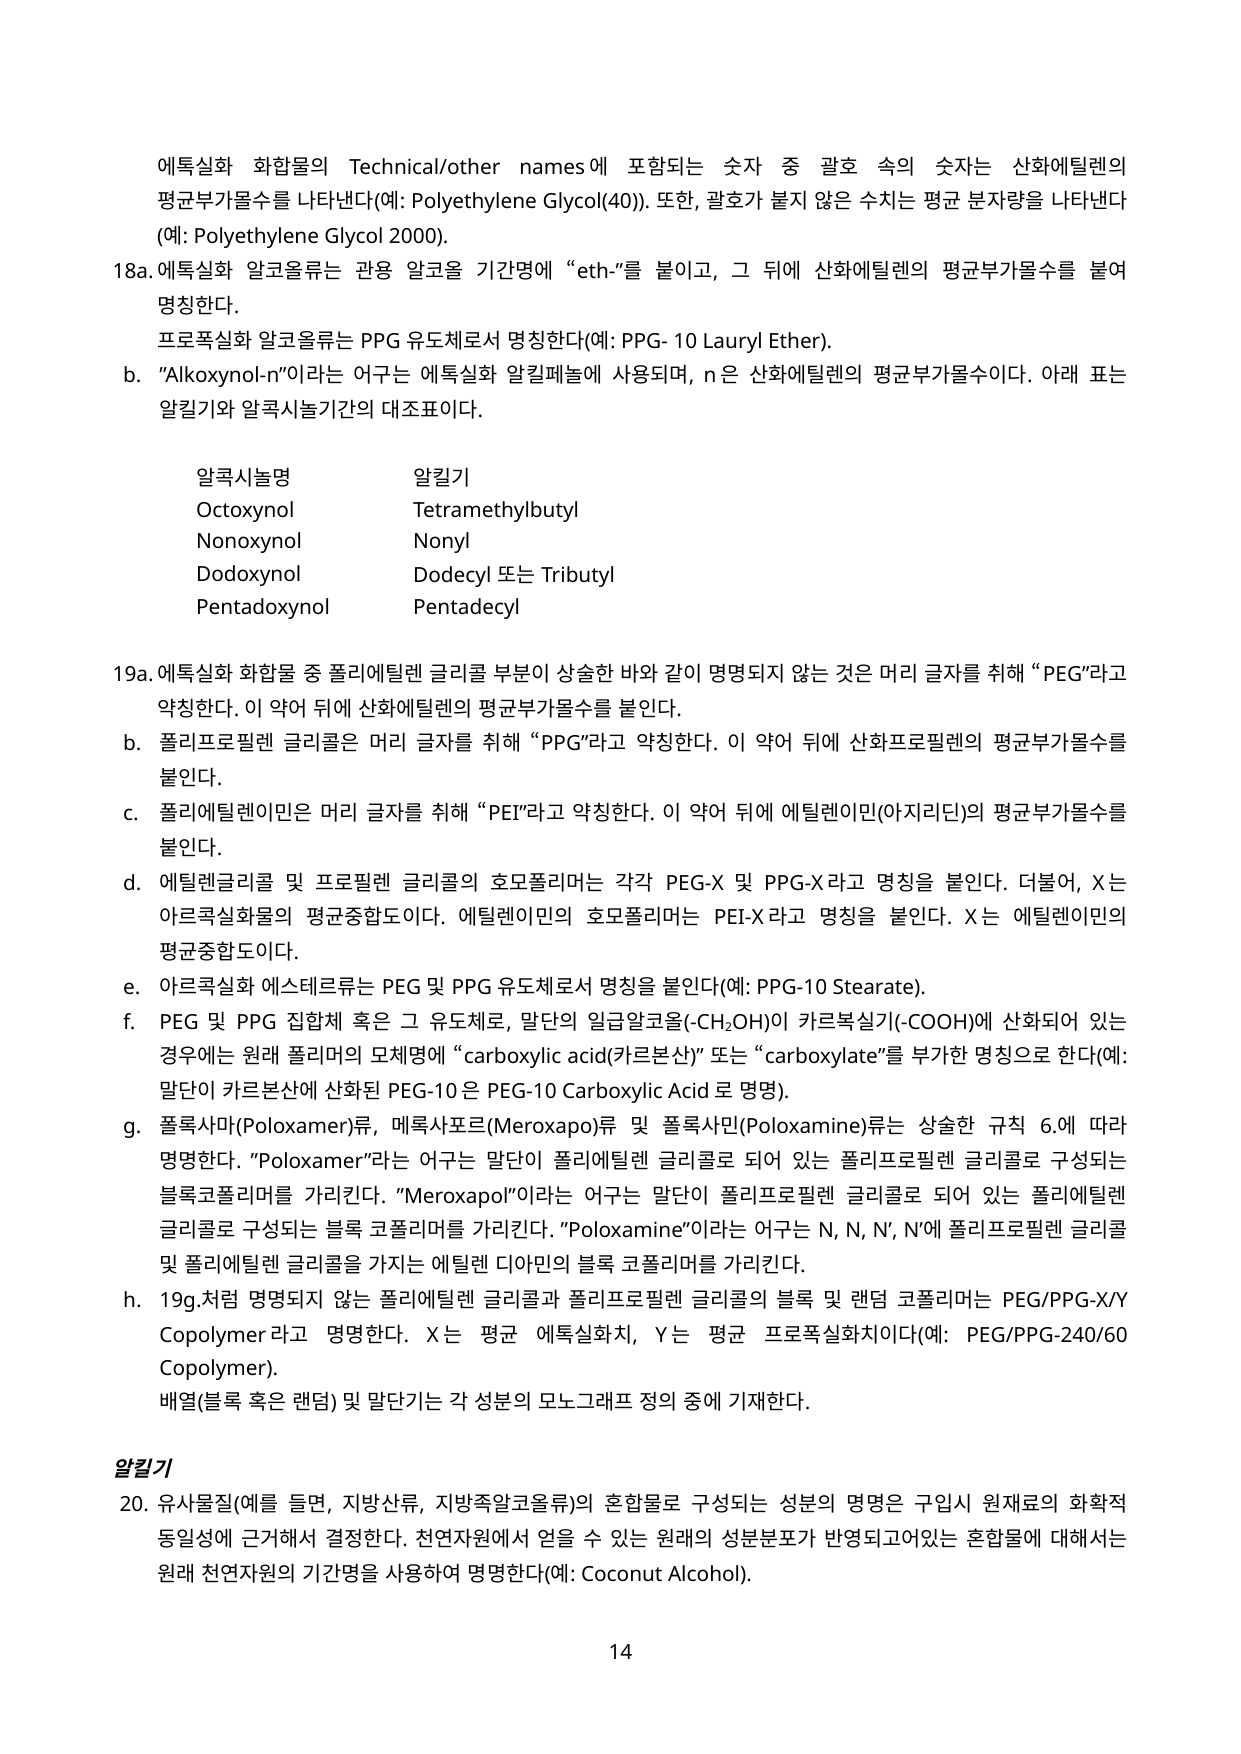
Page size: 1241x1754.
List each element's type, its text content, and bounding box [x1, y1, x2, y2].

list 프로폭실화 알코올류는 PPG 유도체로서 명칭한다(예: PPG- 10 Lauryl Ether). [157, 324, 1128, 354]
text g. 폴록사마(Poloxamer)류, 메록사포르(Meroxapo)류 및 폴록사민(Poloxamine)류는 상술한 규칙 6.에 따라 명명한다. ”Poloxamer”라는 어구는 말단이 폴리에틸렌 글리콜로 되어 있는 폴리프로필렌 글리콜로 구성되는 블록코폴리머를 가리킨다. ”Meroxapol”이라는 어구는 말단이 폴리프로필렌 글리콜로 되어 있는 폴리에틸렌 글리콜로 구성되는 블록 코폴리머를 가리킨다. ”Poloxamine”이라는 어구는 N, N, N’, N’에 폴리프로필렌 글리콜 및 폴리에틸렌 글리콜을 가지는 에틸렌 디아민의 블록 코폴리머를 가리킨다. [123, 1109, 1128, 1279]
text 배열(블록 혹은 랜덤) 및 말단기는 각 성분의 모노그래프 정의 중에 기재한다. [123, 1385, 1128, 1416]
text 알킬기 [112, 1453, 1128, 1483]
table_cell Pentadoxynol [185, 593, 402, 624]
table_header 알킬기 [402, 461, 762, 495]
table_cell Dodoxynol [185, 559, 402, 592]
table_cell Tetramethylbutyl [402, 495, 762, 527]
text b. 폴리프로필렌 글리콜은 머리 글자를 취해 “PPG”라고 약칭한다. 이 약어 뒤에 산화프로필렌의 평균부가몰수를 붙인다. [123, 727, 1128, 792]
table_cell Octoxynol [185, 495, 402, 527]
table_cell Dodecyl 또는 Tributyl [402, 559, 762, 592]
text b. ”Alkoxynol-n”이라는 어구는 에톡실화 알킬페놀에 사용되며, n은 산화에틸렌의 평균부가몰수이다. 아래 표는 알킬기와 알콕시놀기간의 대조표이다. [123, 359, 1128, 424]
table_cell Nonyl [402, 527, 762, 559]
table_header 알콕시놀명 [185, 461, 402, 495]
list 유사물질(예를 들면, 지방산류, 지방족알코올류)의 혼합물로 구성되는 성분의 명명은 구입시 원재료의 화확적 동일성에 근거해서 결정한다. 천연자원에서 얻을 수 있는 원래의 성분분포가 반영되고어있는 혼합물에 대해서는 원래 천연자원의 기간명을 사용하여 명명한다(예: Coconut Alcohol). [119, 1487, 1128, 1587]
table_cell Pentadecyl [402, 593, 762, 624]
list 에톡실화 화합물의 Technical/other names에 포함되는 숫자 중 괄호 속의 숫자는 산화에틸렌의 평균부가몰수를 나타낸다(예: Polyethylene Glycol(40)). 또한, 괄호가 붙지 않은 수치는 평균 분자량을 나타낸다(예: Polyethylene Glycol 2000). [157, 150, 1128, 250]
list 18a. 에톡실화 알코올류는 관용 알코올 기간명에 “eth-”를 붙이고, 그 뒤에 산화에틸렌의 평균부가몰수를 붙여 명칭한다. [112, 254, 1128, 319]
text f. PEG 및 PPG 집합체 혹은 그 유도체로, 말단의 일급알코올(-CH2OH)이 카르복실기(-COOH)에 산화되어 있는 경우에는 원래 폴리머의 모체명에 “carboxylic acid(카르본산)” 또는 “carboxylate”를 부가한 명칭으로 한다(예: 말단이 카르본산에 산화된 PEG-10은 PEG-10 Carboxylic Acid로 명명). [123, 1005, 1128, 1105]
text d. 에틸렌글리콜 및 프로필렌 글리콜의 호모폴리머는 각각 PEG-X 및 PPG-X라고 명칭을 붙인다. 더불어, X는 아르콕실화물의 평균중합도이다. 에틸렌이민의 호모폴리머는 PEI-X라고 명칭을 붙인다. X는 에틸렌이민의 평균중합도이다. [123, 866, 1128, 966]
text h. 19g.처럼 명명되지 않는 폴리에틸렌 글리콜과 폴리프로필렌 글리콜의 블록 및 랜덤 코폴리머는 PEG/PPG-X/Y Copolymer라고 명명한다. X는 평균 에톡실화치, Y는 평균 프로폭실화치이다(예: PEG/PPG-240/60 Copolymer). [123, 1283, 1128, 1381]
list 19a. 에톡실화 화합물 중 폴리에틸렌 글리콜 부분이 상술한 바와 같이 명명되지 않는 것은 머리 글자를 취해 “PEG”라고 약칭한다. 이 약어 뒤에 산화에틸렌의 평균부가몰수를 붙인다. [112, 657, 1128, 722]
text e. 아르콕실화 에스테르류는 PEG 및 PPG 유도체로서 명칭을 붙인다(예: PPG-10 Stearate). [123, 970, 1128, 1001]
table_cell Nonoxynol [185, 527, 402, 559]
text c. 폴리에틸렌이민은 머리 글자를 취해 “PEI”라고 약칭한다. 이 약어 뒤에 에틸렌이민(아지리딘)의 평균부가몰수를 붙인다. [123, 796, 1128, 861]
